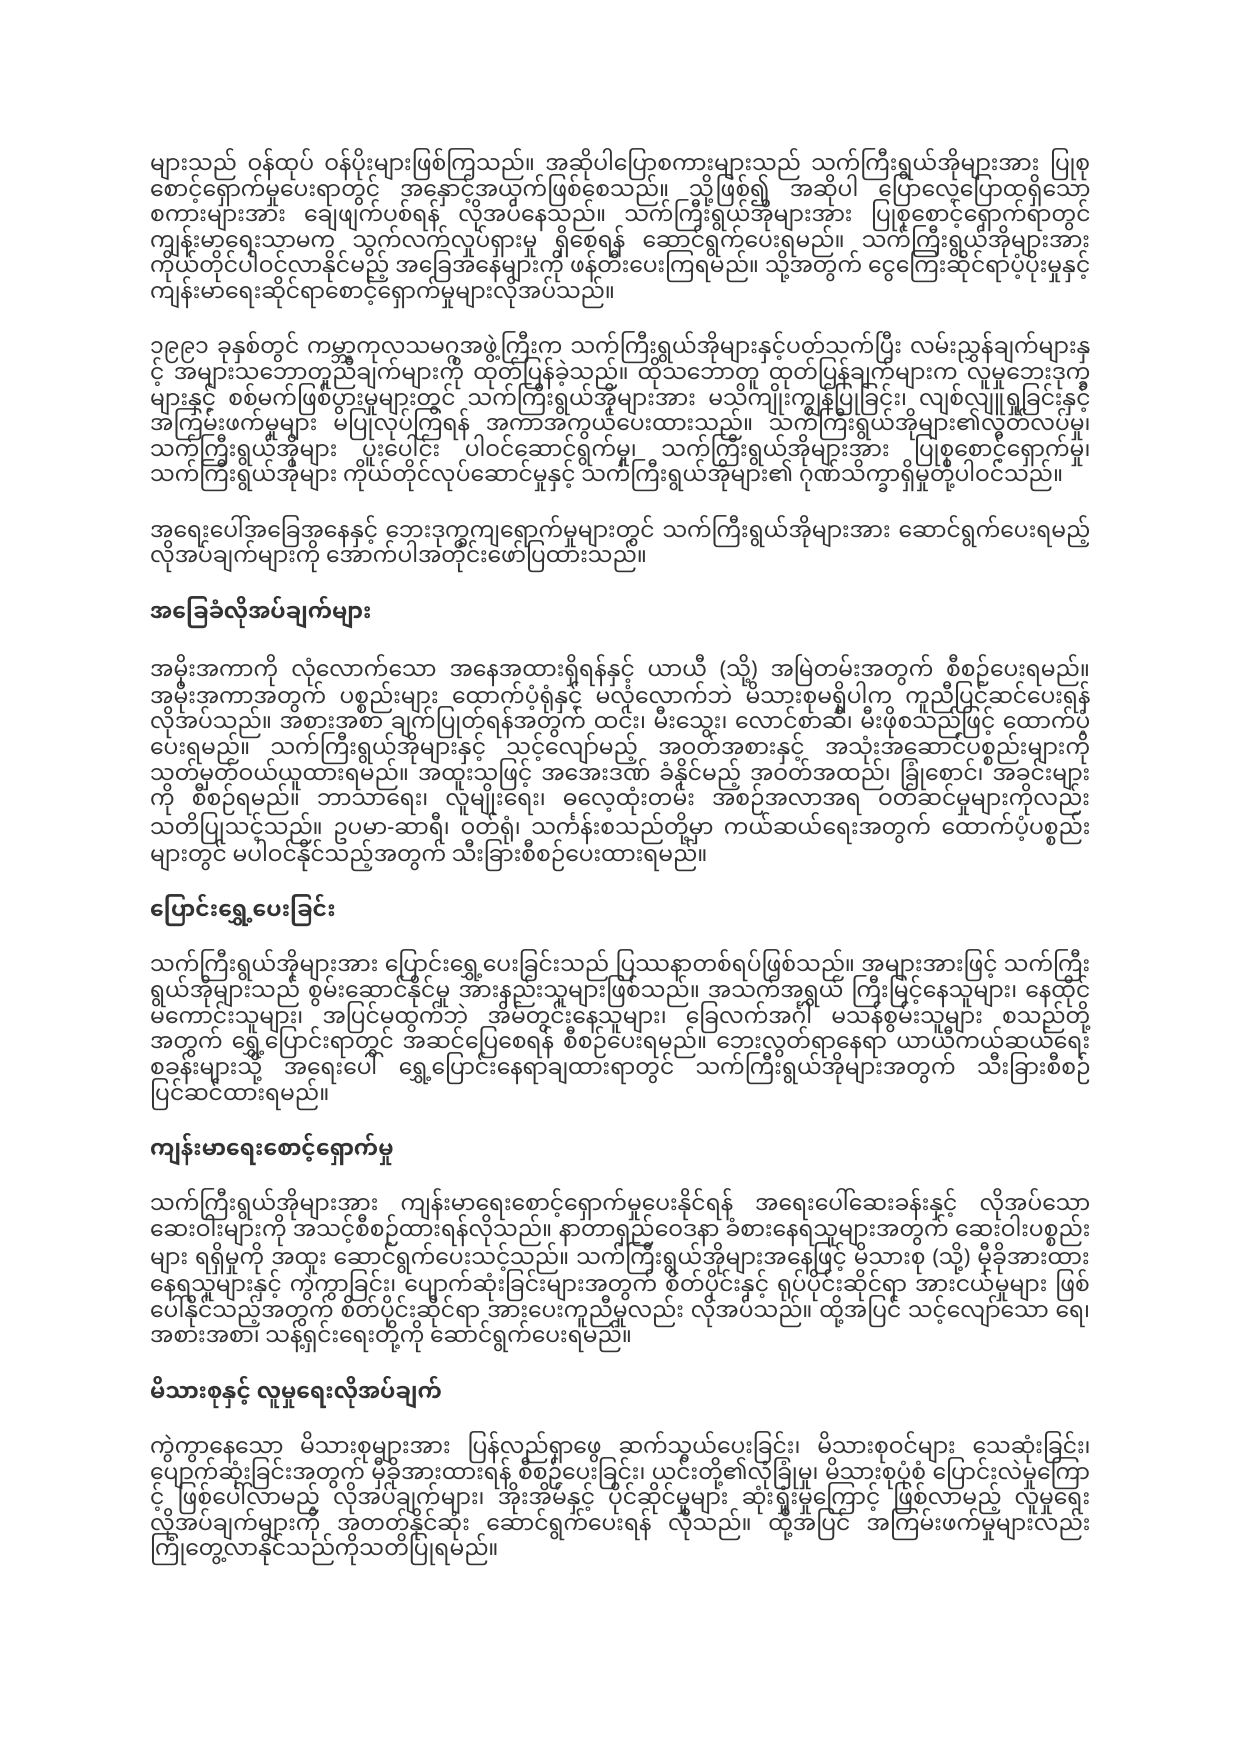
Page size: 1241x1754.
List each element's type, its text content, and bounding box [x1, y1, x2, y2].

text ပြောင်းရွှေ့ပေးခြင်း [168, 896, 292, 922]
text ပြောင်းရွှေ့ပေးခြင်း [295, 896, 1090, 922]
text ၁၉၉၁ ခုနှစ်တွင် ကမ္ဘာ့ကုလသမဂ္ဂအဖွဲ့ကြီးက သက်ကြီးရွယ်အိုများနှင့်ပတ်သက်ပြီး လမ်းညွှန်ချက်များနှင့် အများသဘောတူညီချက်များကို ထုတ်ပြန်ခဲ့သည်။ ထိုသဘောတူ ထုတ်ပြန်ချက်များက လူမှုဘေးဒုက္ခများနှင့် စစ်မက်ဖြစ်ပွားမှုများတွင် သက်ကြီးရွယ်အိုများအား မသိကျိုးကျွန်ပြုခြင်း၊ လျစ်လျူရှုခြင်းနှင့် အကြမ်းဖက်မှုများ မပြုလုပ်ကြရန် အကာအကွယ်ပေးထားသည်။ သက်ကြီးရွယ်အိုများ၏လွတ်လပ်မှု၊ သက်ကြီးရွယ်အိုများ ပူးပေါင်း ပါဝင်ဆောင်ရွက်မှု၊ သက်ကြီးရွယ်အိုများအား ပြုစုစောင့်ရှောက်မှု၊ သက်ကြီးရွယ်အိုများ ကိုယ်တိုင်လုပ်ဆောင်မှုနှင့် သက်ကြီးရွယ်အိုများ၏ ဂုဏ်သိက္ခာရှိမှုတို့ပါဝင်သည်။ [150, 333, 1090, 487]
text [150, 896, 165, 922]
text သက်ကြီးရွယ်အိုများအား ကျန်းမာရေးစောင့်ရှောက်မှုပေးနိုင်ရန် အရေးပေါ်ဆေးခန်းနှင့် လိုအပ်သော ဆေးဝါးများကို အသင့်စီစဉ်ထားရန်လိုသည်။ နာတာရှည်ဝေဒနာ ခံစားနေရသူများအတွက် ဆေးဝါးပစ္စည်းများ ရရှိမှုကို အထူး ဆောင်ရွက်ပေးသင့်သည်။ သက်ကြီးရွယ်အိုများအနေဖြင့် မိသားစု (သို့) မှီခိုအားထားနေရသူများနှင့် ကွဲကွာခြင်း၊ ပျောက်ဆုံးခြင်းများအတွက် စိတ်ပိုင်းနှင့် ရုပ်ပိုင်းဆိုင်ရာ အားငယ်မှုများ ဖြစ်ပေါ်နိုင်သည့်အတွက် စိတ်ပိုင်းဆိုင်ရာ အားပေးကူညီမှုလည်း လိုအပ်သည်။ ထို့အပြင် သင့်လျော်သော ရေ၊ အစားအစာ၊ သန့်ရှင်းရေးတို့ကို ဆောင်ရွက်ပေးရမည်။ [150, 1190, 1090, 1348]
text သက်ကြီးရွယ်အိုများအား ပြောင်းရွှေ့ပေးခြင်းသည် ပြဿနာတစ်ရပ်ဖြစ်သည်။ အများအားဖြင့် သက်ကြီးရွယ်အိုများသည် စွမ်းဆောင်နိုင်မှု အားနည်းသူများဖြစ်သည်။ အသက်အရွယ် ကြီးမြင့်နေသူများ၊ နေထိုင်မကောင်းသူများ၊ အပြင်မထွက်ဘဲ အိမ်တွင်းနေသူများ၊ ခြေလက်အင်္ဂါ မသန်စွမ်းသူများ စသည်တို့အတွက် ရွှေ့ပြောင်းရာတွင် အဆင်ပြေစေရန် စီစဉ်ပေးရမည်။ ဘေးလွတ်ရာနေရာ ယာယီကယ်ဆယ်ရေးစခန်းများသို့ အရေးပေါ် ရွှေ့ပြောင်းနေရာချထားရာတွင် သက်ကြီးရွယ်အိုများအတွက် သီးခြားစီစဉ် ပြင်ဆင်ထားရမည်။ [150, 952, 1090, 1105]
text အခြေခံလိုအပ်ချက်များ [191, 598, 1090, 623]
text အမိုးအကာကို လုံလောက်သော အနေအထားရှိရန်နှင့် ယာယီ (သို့) အမြဲတမ်းအတွက် စီစဉ်ပေးရမည်။ အမိုးအကာအတွက် ပစ္စည်းများ ထောက်ပံ့ရုံနှင့် မလုံလောက်ဘဲ မိသားစုမရှိပါက ကူညီပြင်ဆင်ပေးရန် လိုအပ်သည်။ အစားအစာ ချက်ပြုတ်ရန်အတွက် ထင်း၊ မီးသွေး၊ လောင်စာဆီ၊ မီးဖိုစသည်ဖြင့် ထောက်ပံ့ပေးရမည်။ သက်ကြီးရွယ်အိုများနှင့် သင့်လျော်မည့် အဝတ်အစားနှင့် အသုံးအဆောင်ပစ္စည်းများကို သတ်မှတ်ဝယ်ယူထားရမည်။ အထူးသဖြင့် အအေးဒဏ် ခံနိုင်မည့် အဝတ်အထည်၊ ခြုံစောင်၊ အခင်းများကို စီစဉ်ရမည်။ ဘာသာရေး၊ လူမျိုးရေး၊ ဓလေ့ထုံးတမ်း အစဉ်အလာအရ ဝတ်ဆင်မှုများကိုလည်း သတိပြုသင့်သည်။ ဥပမာ-ဆာရီ၊ ဝတ်ရုံ၊ သင်္ကန်းစသည်တို့မှာ ကယ်ဆယ်ရေးအတွက် ထောက်ပံ့ပစ္စည်းများတွင် မပါဝင်နိုင်သည့်အတွက် သီးခြားစီစဉ်ပေးထားရမည်။ [150, 653, 1090, 866]
text ကျန်းမာရေးစောင့်ရှောက်မှု [150, 1135, 1090, 1160]
text အရေးပေါ်အခြေအနေနှင့် ဘေးဒုက္ခကျရောက်မှုများတွင် သက်ကြီးရွယ်အိုများအား ဆောင်ရွက်ပေးရမည့် လိုအပ်ချက်များကို အောက်ပါအတိုင်းဖော်ပြထားသည်။ [150, 517, 1090, 568]
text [150, 150, 1090, 304]
text မိသားစုနှင့် လူမှုရေးလိုအပ်ချက် [150, 1378, 1090, 1403]
text ကွဲကွာနေသော မိသားစုများအား ပြန်လည်ရှာဖွေ ဆက်သွယ်ပေးခြင်း၊ မိသားစုဝင်များ သေဆုံးခြင်း၊ ပျောက်ဆုံးခြင်းအတွက် မှီခိုအားထားရန် စီစဉ်ပေးခြင်း၊ ယင်းတို့၏လုံခြုံမှု၊ မိသားစုပုံစံ ပြောင်းလဲမှုကြောင့် ဖြစ်ပေါ်လာမည့် လိုအပ်ချက်များ၊ အိုးအိမ်နှင့် ပိုင်ဆိုင်မှုများ ဆုံးရှုံးမှုကြောင့် ဖြစ်လာမည့် လူမှုရေးလိုအပ်ချက်များကို အတတ်နိုင်ဆုံး ဆောင်ရွက်ပေးရန် လိုသည်။ ထို့အပြင် အကြမ်းဖက်မှုများလည်း ကြုံတွေ့လာနိုင်သည်ကိုသတိပြုရမည်။ [150, 1433, 1090, 1561]
